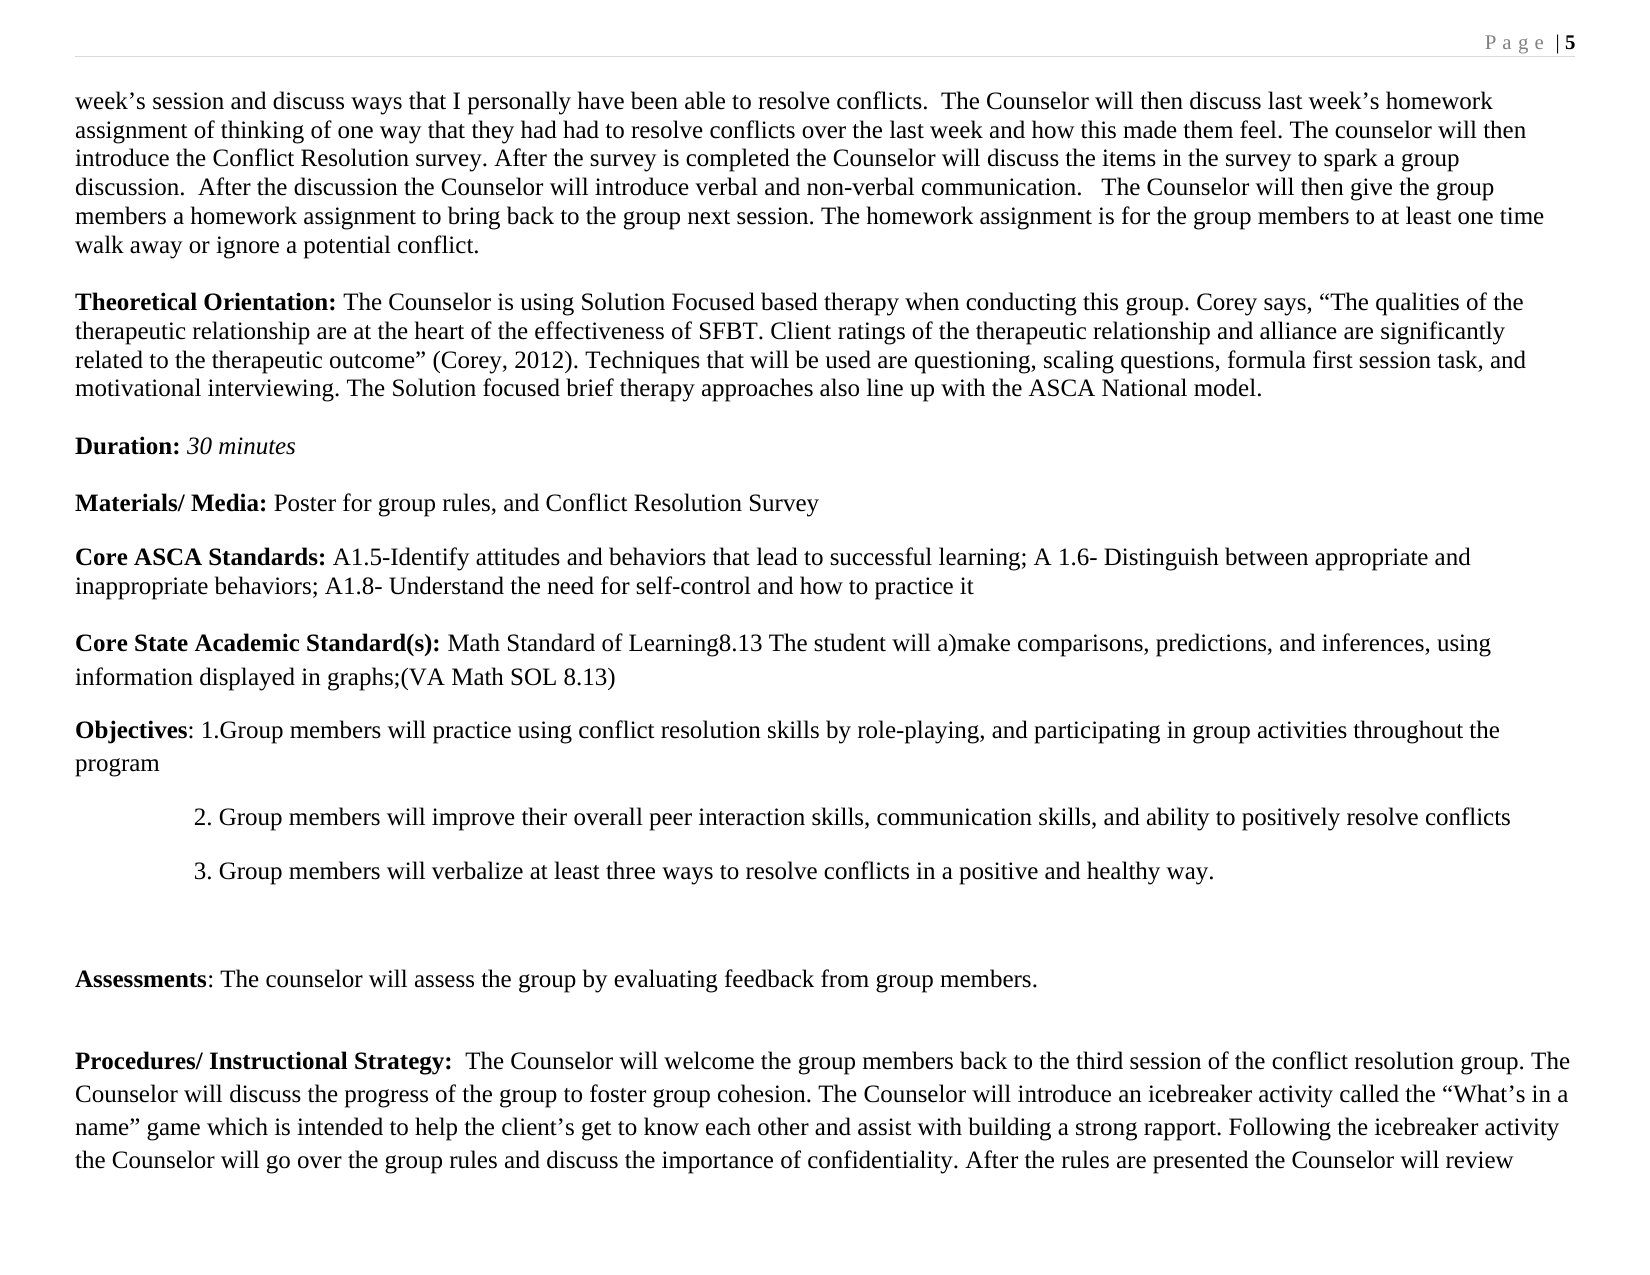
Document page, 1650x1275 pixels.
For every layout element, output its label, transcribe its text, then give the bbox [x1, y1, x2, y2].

text Objectives: 1.Group members will practice using conflict resolution skills by role-playing, and participating in group activities throughout the program [75, 715, 1575, 777]
text Materials/ Media: Poster for group rules, and Conflict Resolution Survey [75, 488, 1575, 517]
text Duration: 30 minutes [75, 431, 1575, 460]
text Core ASCA Standards: A1.5-Identify attitudes and behaviors that lead to successful learning; A 1.6- Distinguish between appropriate and inappropriate behaviors; A1.8- Understand the need for self-control and how to practice it [75, 542, 1575, 600]
text Theoretical Orientation: The Counselor is using Solution Focused based therapy when conducting this group. Corey says, “The qualities of the therapeutic relationship are at the heart of the effectiveness of SFBT. Client ratings of the therapeutic relationship and alliance are significantly related to the therapeutic outcome” (Corey, 2012). Techniques that will be used are questioning, scaling questions, formula first session task, and motivational interviewing. The Solution focused brief therapy approaches also line up with the ASCA National model. [75, 287, 1575, 402]
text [75, 86, 1575, 258]
text Assessments: The counselor will assess the group by evaluating feedback from group members. [75, 964, 1575, 993]
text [75, 1046, 1575, 1174]
text 2. Group members will improve their overall peer interaction skills, communication skills, and ability to positively resolve conflicts [75, 802, 1575, 831]
text Core State Academic Standard(s): Math Standard of Learning8.13 The student will a)make comparisons, predictions, and inferences, using information displayed in graphs;(VA Math SOL 8.13) [75, 628, 1575, 690]
text 3. Group members will verbalize at least three ways to resolve conflicts in a positive and healthy way. [75, 856, 1575, 885]
